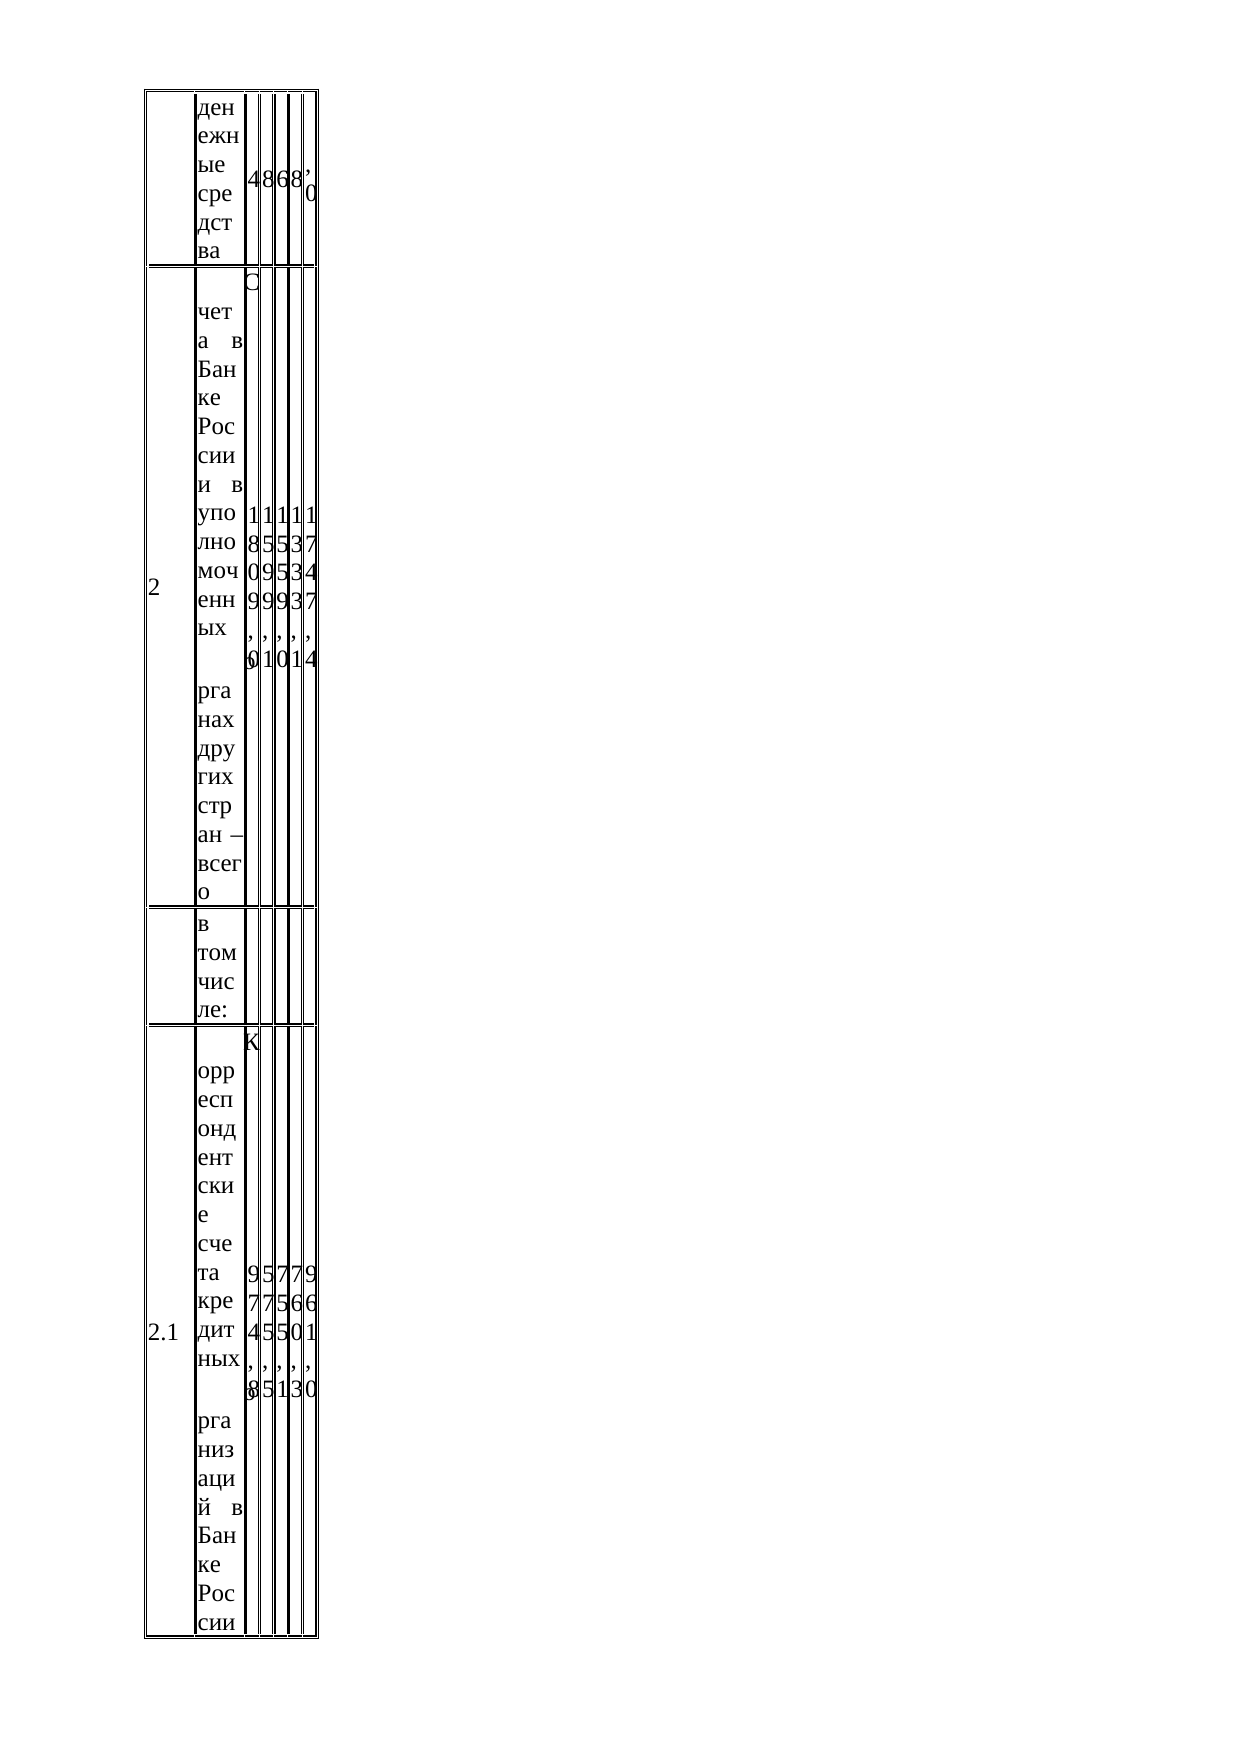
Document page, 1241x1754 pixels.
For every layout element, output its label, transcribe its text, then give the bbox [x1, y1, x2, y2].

table_cell в том числе: [197, 909, 244, 1023]
table_cell 575,5 [260, 1027, 274, 1635]
table_cell 799,8 [288, 92, 302, 264]
table_cell [147, 905, 194, 1023]
table_cell [304, 905, 316, 1023]
table_cell 1.1 [147, 90, 195, 264]
table_cell 2.1 [147, 1023, 195, 1635]
table_cell [261, 909, 272, 1023]
table_cell 740,6 [274, 90, 288, 264]
table_cell Корреспондентские счета кредитных организаций в Банке России [195, 1027, 245, 1635]
table_cell 760,3 [288, 1027, 302, 1635]
table_cell 707,8 [260, 90, 274, 264]
table_cell [290, 909, 301, 1023]
table_cell [247, 909, 258, 1023]
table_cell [195, 90, 245, 264]
table_cell 2 [147, 264, 194, 905]
table_cell 755,1 [274, 1027, 288, 1635]
table_cell 961,0 [303, 1023, 316, 1635]
table_cell 974,8 [245, 1396, 259, 1635]
table_cell Счета в Банке России и в уполномоченных органах других стран – всего [197, 268, 244, 905]
table_cell [276, 909, 287, 1023]
table_cell 862,4 [245, 92, 259, 182]
